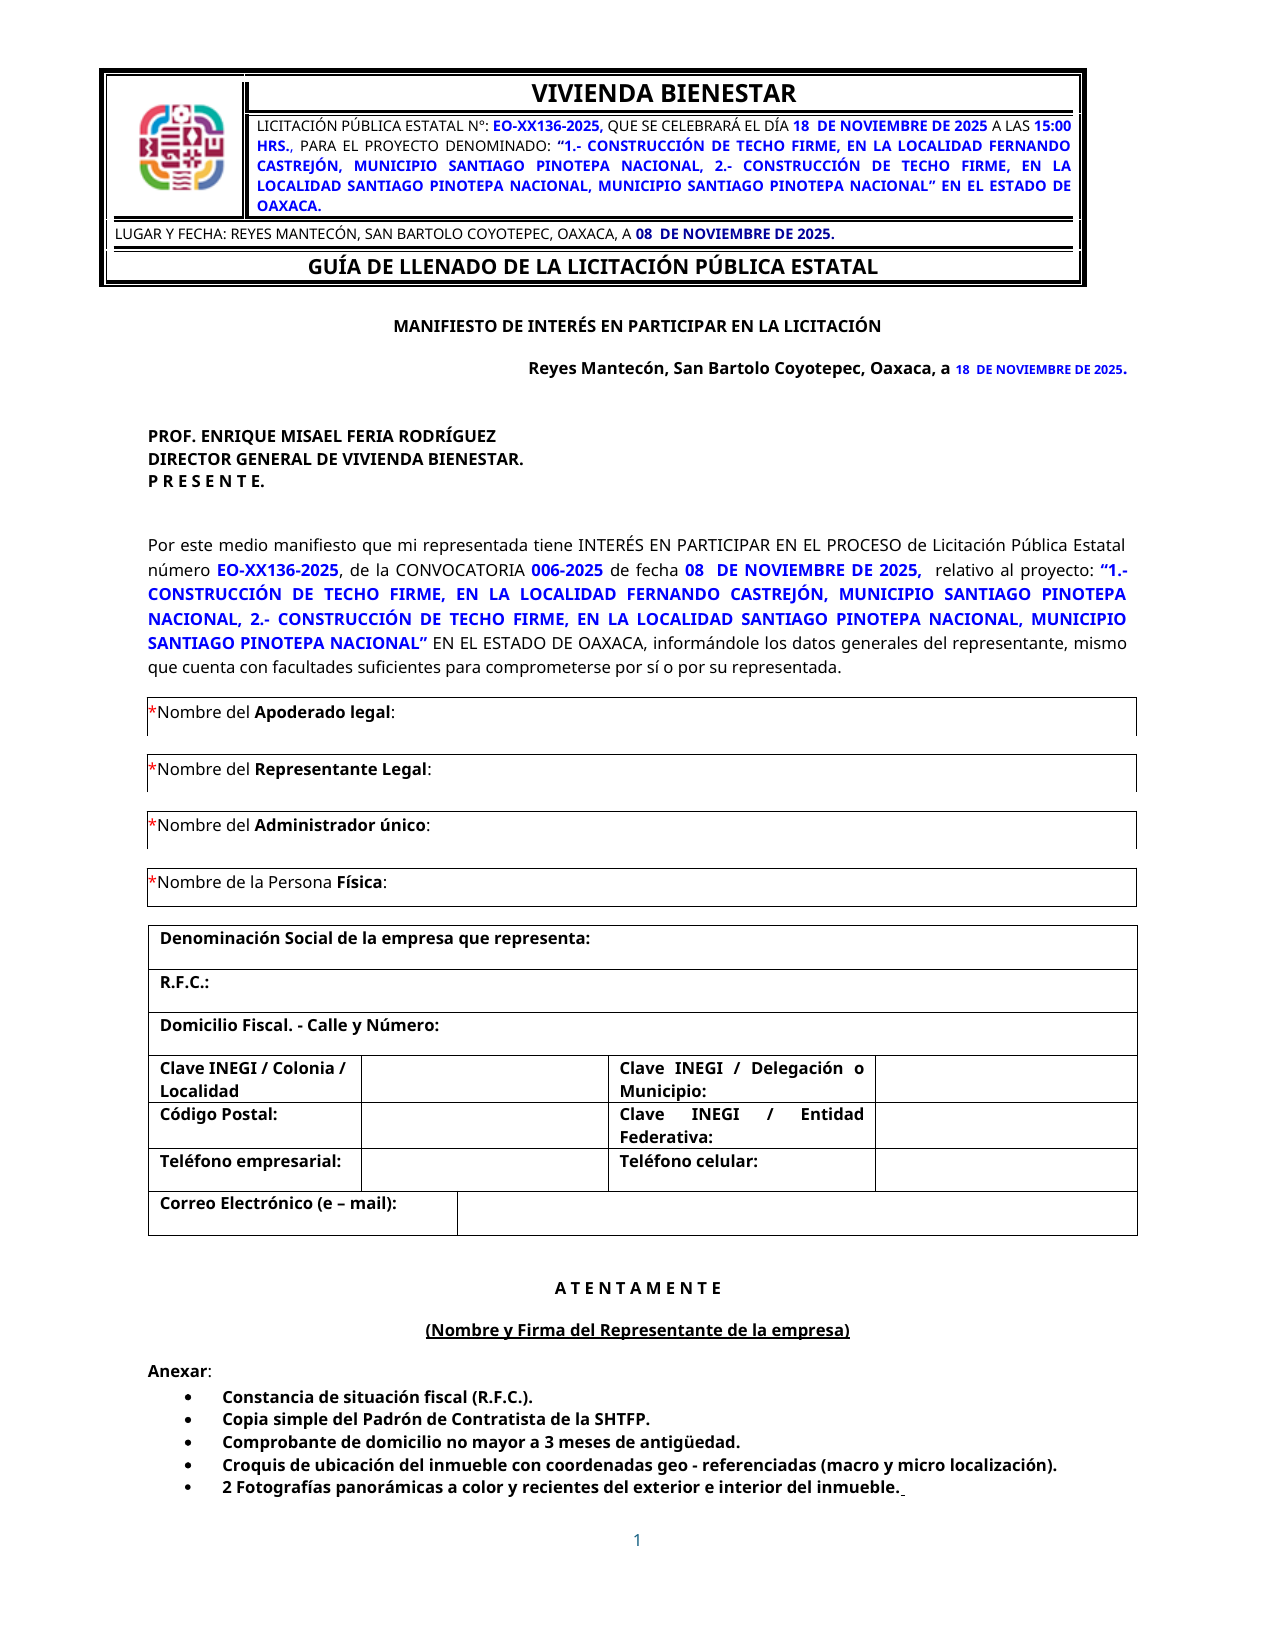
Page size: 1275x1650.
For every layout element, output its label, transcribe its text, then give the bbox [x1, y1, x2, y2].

table_cell [876, 1149, 1137, 1191]
table_cell Clave INEGI / Delegación o Municipio: [609, 1056, 875, 1102]
table_cell Teléfono celular: [609, 1149, 875, 1191]
table_cell [458, 1192, 1137, 1235]
text MANIFIESTO DE INTERÉS EN PARTICIPAR EN LA LICITACIÓN [148, 315, 1127, 338]
table_header Denominación Social de la empresa que representa: [149, 926, 1137, 969]
table_cell Domicilio Fiscal. - Calle y Número: [149, 1013, 1137, 1055]
table_cell R.F.C.: [149, 970, 1137, 1012]
table_cell [362, 1056, 608, 1102]
text Por este medio manifiesto que mi representada tiene INTERÉS EN PARTICIPAR EN EL PROCESO de Licitación Pública Estatal número EO-XX136-2025, de la CONVOCATORIA 006-2025 de fecha 08 DE NOVIEMBRE DE 2025, relativo al proyecto: “1.- CONSTRUCCIÓN DE TECHO FIRME, EN LA LOCALIDAD FERNANDO CASTREJÓN, MUNICIPIO SANTIAGO PINOTEPA NACIONAL, 2.- CONSTRUCCIÓN DE TECHO FIRME, EN LA LOCALIDAD SANTIAGO PINOTEPA NACIONAL, MUNICIPIO SANTIAGO PINOTEPA NACIONAL” EN EL ESTADO DE OAXACA, informándole los datos generales del representante, mismo que cuenta con facultades suficientes para comprometerse por sí o por su representada. [148, 534, 1127, 679]
table_cell Correo Electrónico (e – mail): [149, 1192, 457, 1235]
text Anexar: [148, 1359, 1127, 1382]
table_cell [876, 1056, 1137, 1102]
list Copia simple del Padrón de Contratista de la SHTFP. [185, 1408, 1127, 1431]
table_cell [876, 1103, 1137, 1148]
text P R E S E N T E. [148, 470, 1127, 492]
text *Nombre del Representante Legal: [148, 755, 1136, 792]
text A T E N T A M E N T E [148, 1277, 1127, 1300]
text Reyes Mantecón, San Bartolo Coyotepec, Oaxaca, a 18 DE NOVIEMBRE DE 2025. [148, 356, 1127, 379]
text PROF. ENRIQUE MISAEL FERIA RODRÍGUEZ [148, 424, 1127, 447]
table_cell Código Postal: [149, 1103, 361, 1148]
table_cell Clave INEGI / Colonia / Localidad [149, 1056, 361, 1102]
text *Nombre del Administrador único: [148, 812, 1136, 849]
table_cell Teléfono empresarial: [149, 1149, 361, 1191]
text *Nombre del Apoderado legal: [148, 698, 1136, 736]
list Constancia de situación fiscal (R.F.C.). [185, 1385, 1127, 1408]
text (Nombre y Firma del Representante de la empresa) [148, 1318, 1127, 1341]
list Comprobante de domicilio no mayor a 3 meses de antigüedad. [185, 1431, 1127, 1453]
picture [128, 97, 235, 196]
list 2 Fotografías panorámicas a color y recientes del exterior e interior del inmueble. [185, 1476, 1127, 1499]
list Croquis de ubicación del inmueble con coordenadas geo - referenciadas (macro y micro localización). [185, 1453, 1127, 1476]
table_cell Clave INEGI / Entidad Federativa: [609, 1103, 875, 1148]
text *Nombre de la Persona Física: [148, 869, 1136, 906]
table_cell [362, 1103, 608, 1148]
text DIRECTOR GENERAL DE VIVIENDA BIENESTAR. [148, 447, 1127, 470]
table_cell [362, 1149, 608, 1191]
